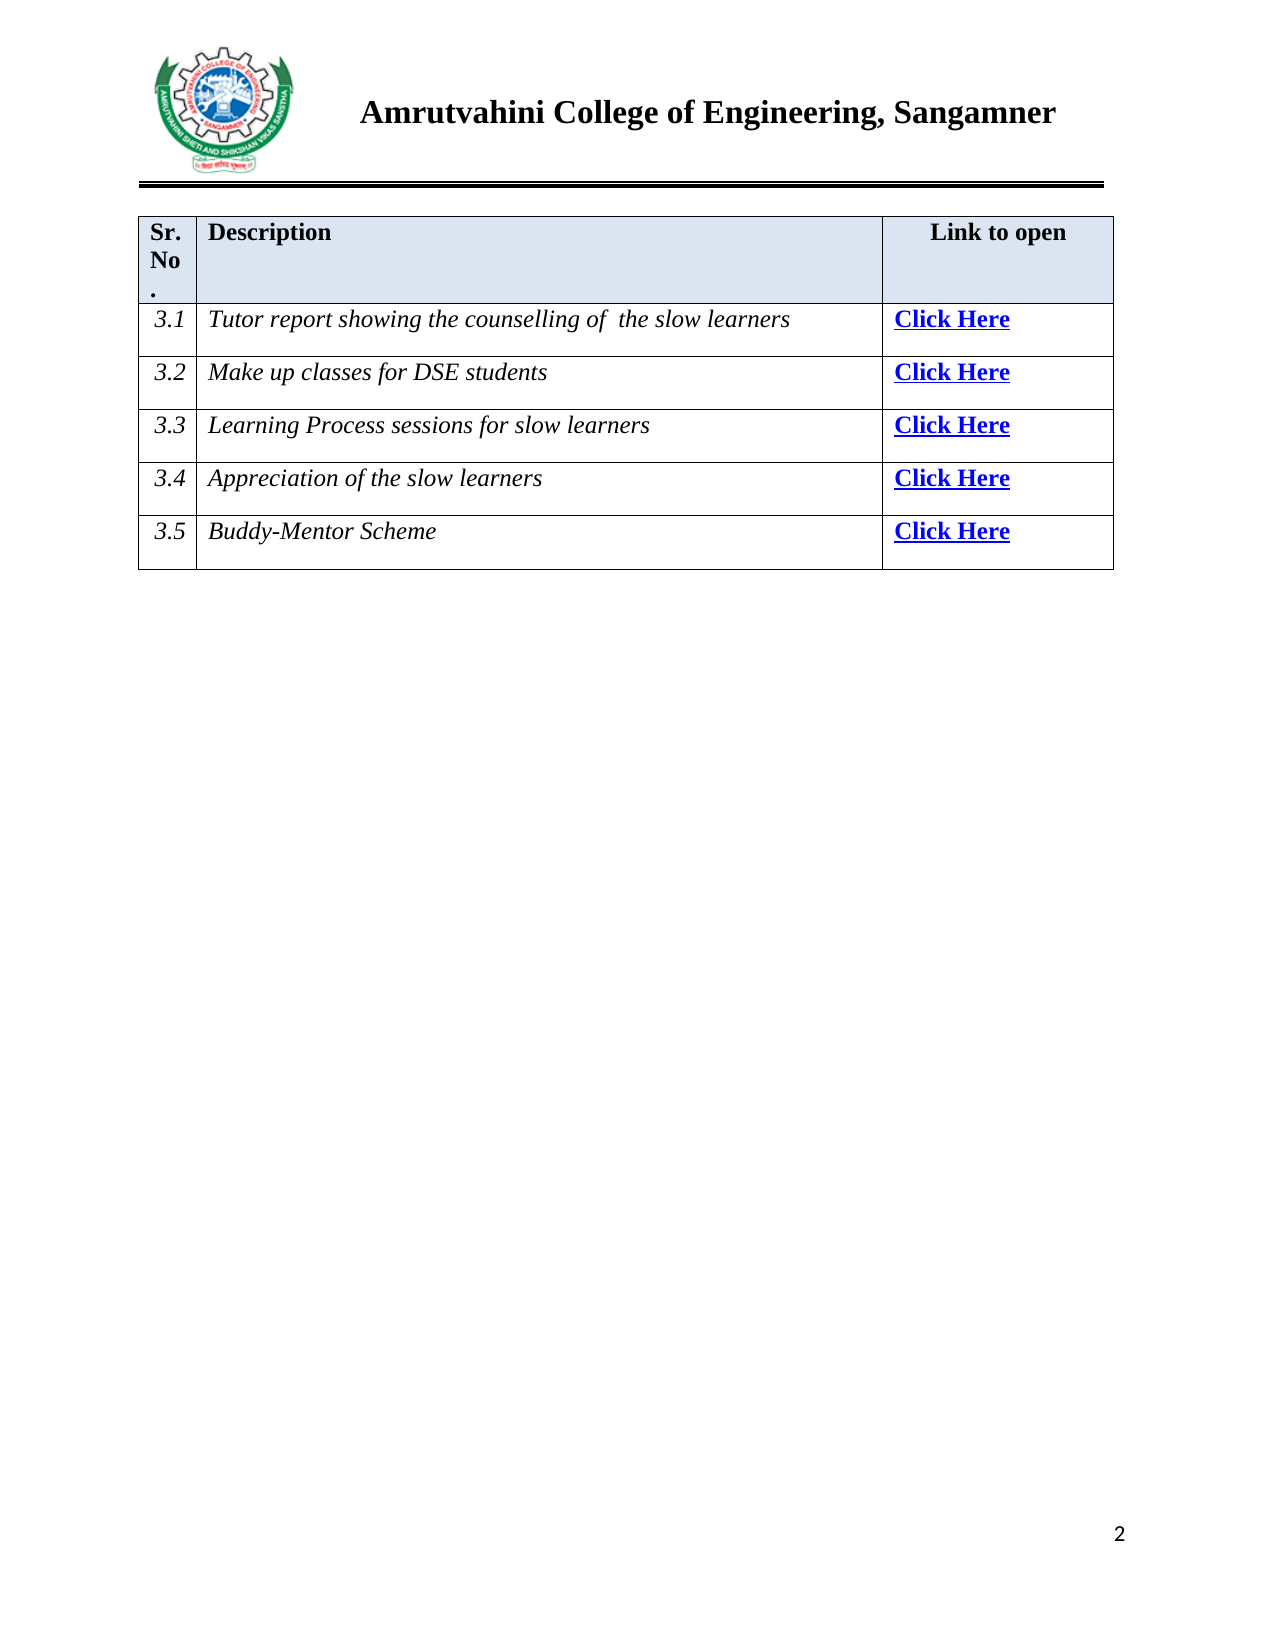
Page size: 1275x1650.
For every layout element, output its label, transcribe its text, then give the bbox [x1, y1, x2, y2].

table_cell 3.2 [139, 357, 196, 409]
table_cell Click Here [883, 304, 1113, 356]
table_cell Appreciation of the slow learners [197, 463, 882, 515]
table_header Description [197, 217, 882, 303]
table_cell Buddy-Mentor Scheme [197, 516, 882, 568]
table_cell Click Here [883, 463, 1113, 515]
table_header Link to open [883, 217, 1113, 303]
table_cell 3.5 [139, 516, 196, 568]
table_cell 3.3 [139, 410, 196, 462]
table_cell Click Here [883, 357, 1113, 409]
table_cell Tutor report showing the counselling of the slow learners [197, 304, 882, 356]
table_cell 3.1 [139, 304, 196, 356]
table_cell 3.4 [139, 463, 196, 515]
table_cell Click Here [883, 410, 1113, 462]
picture [150, 41, 300, 177]
table_header Sr. No. [139, 217, 196, 303]
table_cell Make up classes for DSE students [197, 357, 882, 409]
table_cell Learning Process sessions for slow learners [197, 410, 882, 462]
table_cell Click Here [883, 516, 1113, 568]
